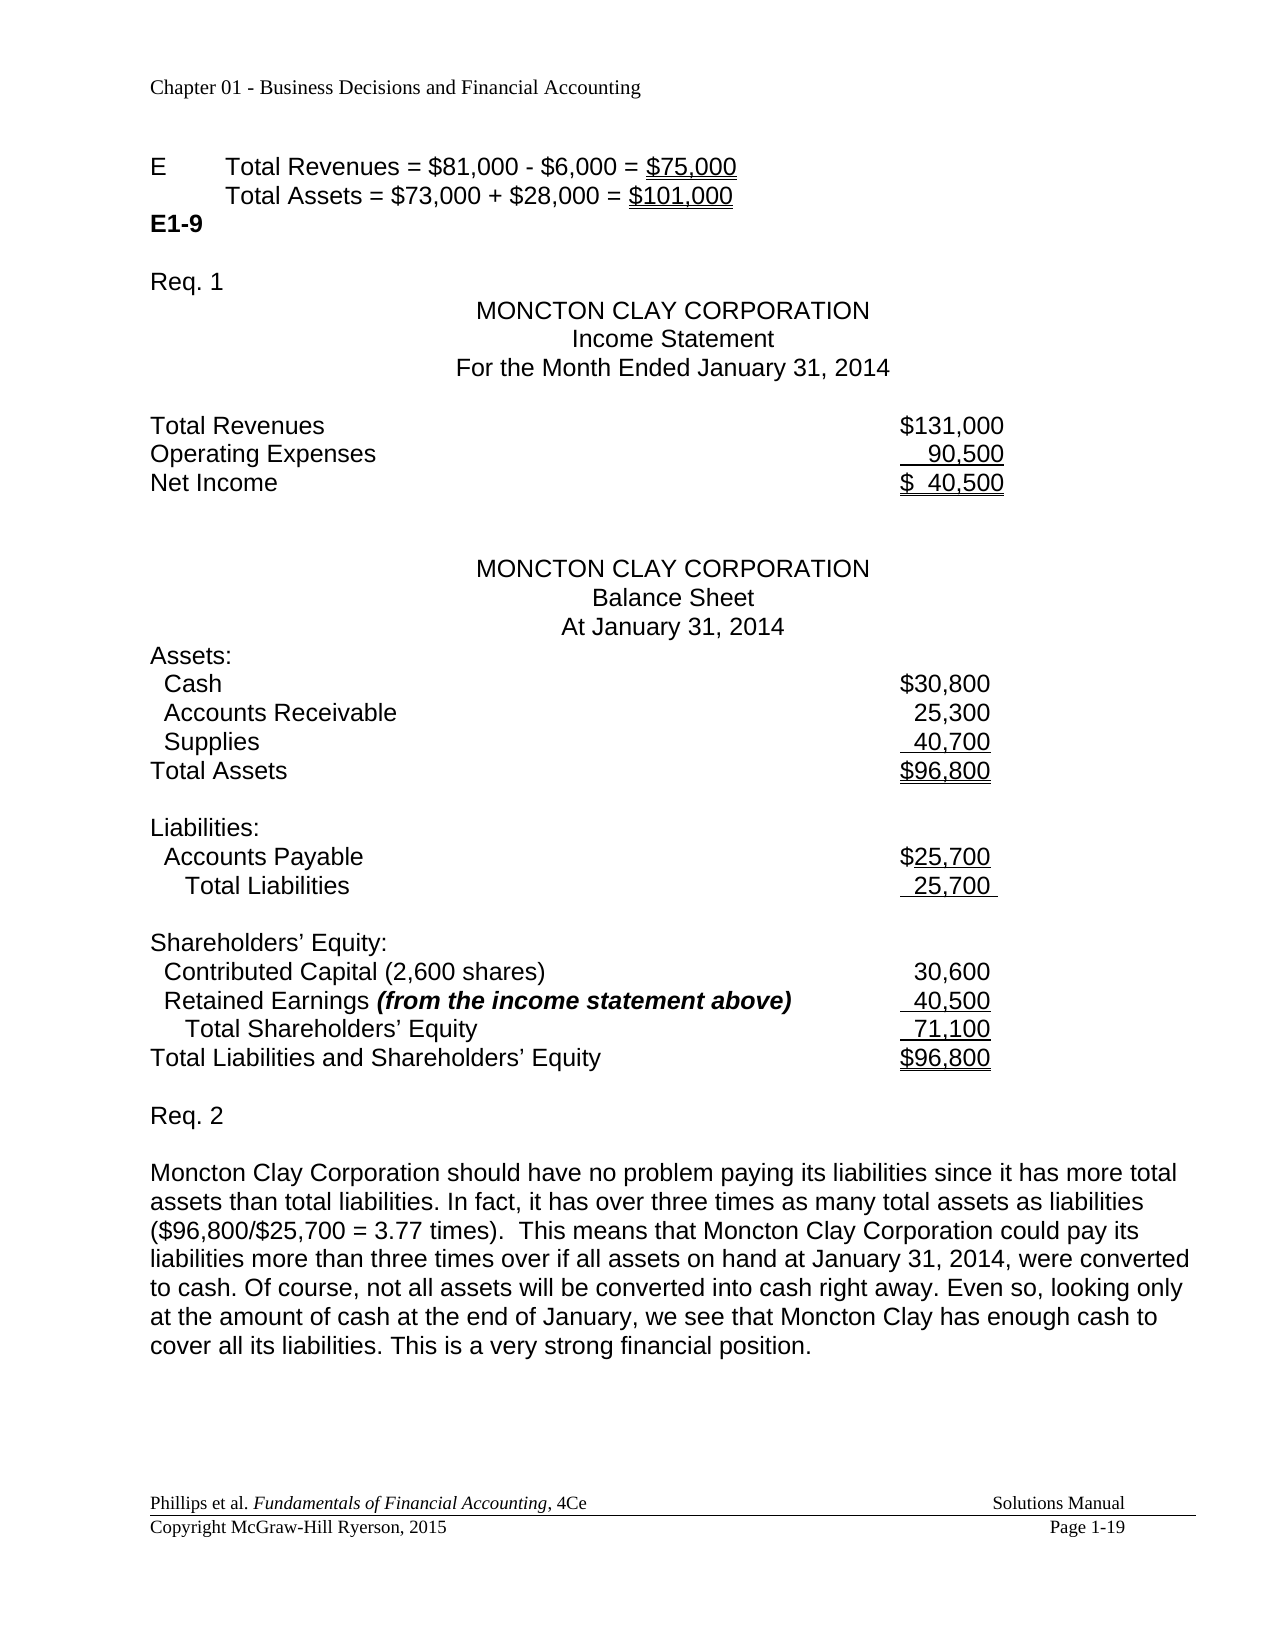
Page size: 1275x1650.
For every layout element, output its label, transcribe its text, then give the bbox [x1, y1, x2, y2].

text E1-9 [150, 209, 1196, 238]
text Supplies 40,700 [150, 727, 1196, 756]
text Liabilities: [150, 813, 1196, 842]
text At January 31, 2014 [150, 612, 1196, 641]
text Total Assets = $73,000 + $28,000 = $101,000 [150, 181, 1196, 209]
text MONCTON CLAY CORPORATION [150, 554, 1196, 583]
text For the Month Ended January 31, 2014 [150, 353, 1196, 382]
text Total Revenues $131,000 [150, 411, 1196, 439]
text Contributed Capital (2,600 shares) 30,600 [150, 957, 1196, 986]
text Req. 1 [150, 267, 1196, 296]
text Net Income $ 40,500 [150, 468, 1196, 497]
text Balance Sheet [150, 583, 1196, 612]
text Total Liabilities and Shareholders’ Equity $96,800 [150, 1043, 1196, 1072]
text MONCTON CLAY CORPORATION [150, 296, 1196, 324]
text Total Assets $96,800 [150, 756, 1196, 784]
text Cash $30,800 [150, 669, 1196, 698]
text Total Shareholders’ Equity 71,100 [150, 1014, 1196, 1043]
text Income Statement [150, 324, 1196, 353]
text Req. 2 [150, 1101, 1196, 1129]
text Total Liabilities 25,700 [150, 871, 1196, 899]
text Accounts Receivable 25,300 [150, 698, 1196, 727]
text Retained Earnings (from the income statement above) 40,500 [150, 986, 1196, 1014]
text Assets: [150, 641, 1196, 669]
text Moncton Clay Corporation should have no problem paying its liabilities since it has more total assets than total liabilities. In fact, it has over three times as many total assets as liabilities ($96,800/$25,700 = 3.77 times). This means that Moncton Clay Corporation could pay its liabilities more than three times over if all assets on hand at January 31, 2014, were converted to cash. Of course, not all assets will be converted into cash right away. Even so, looking only at the amount of cash at the end of January, we see that Moncton Clay has enough cash to cover all its liabilities. This is a very strong financial position. [150, 1158, 1196, 1359]
text Accounts Payable $25,700 [150, 842, 1196, 871]
text Shareholders’ Equity: [150, 928, 1196, 957]
text Operating Expenses 90,500 [150, 439, 1196, 468]
text E Total Revenues = $81,000 - $6,000 = $75,000 [150, 152, 1196, 181]
